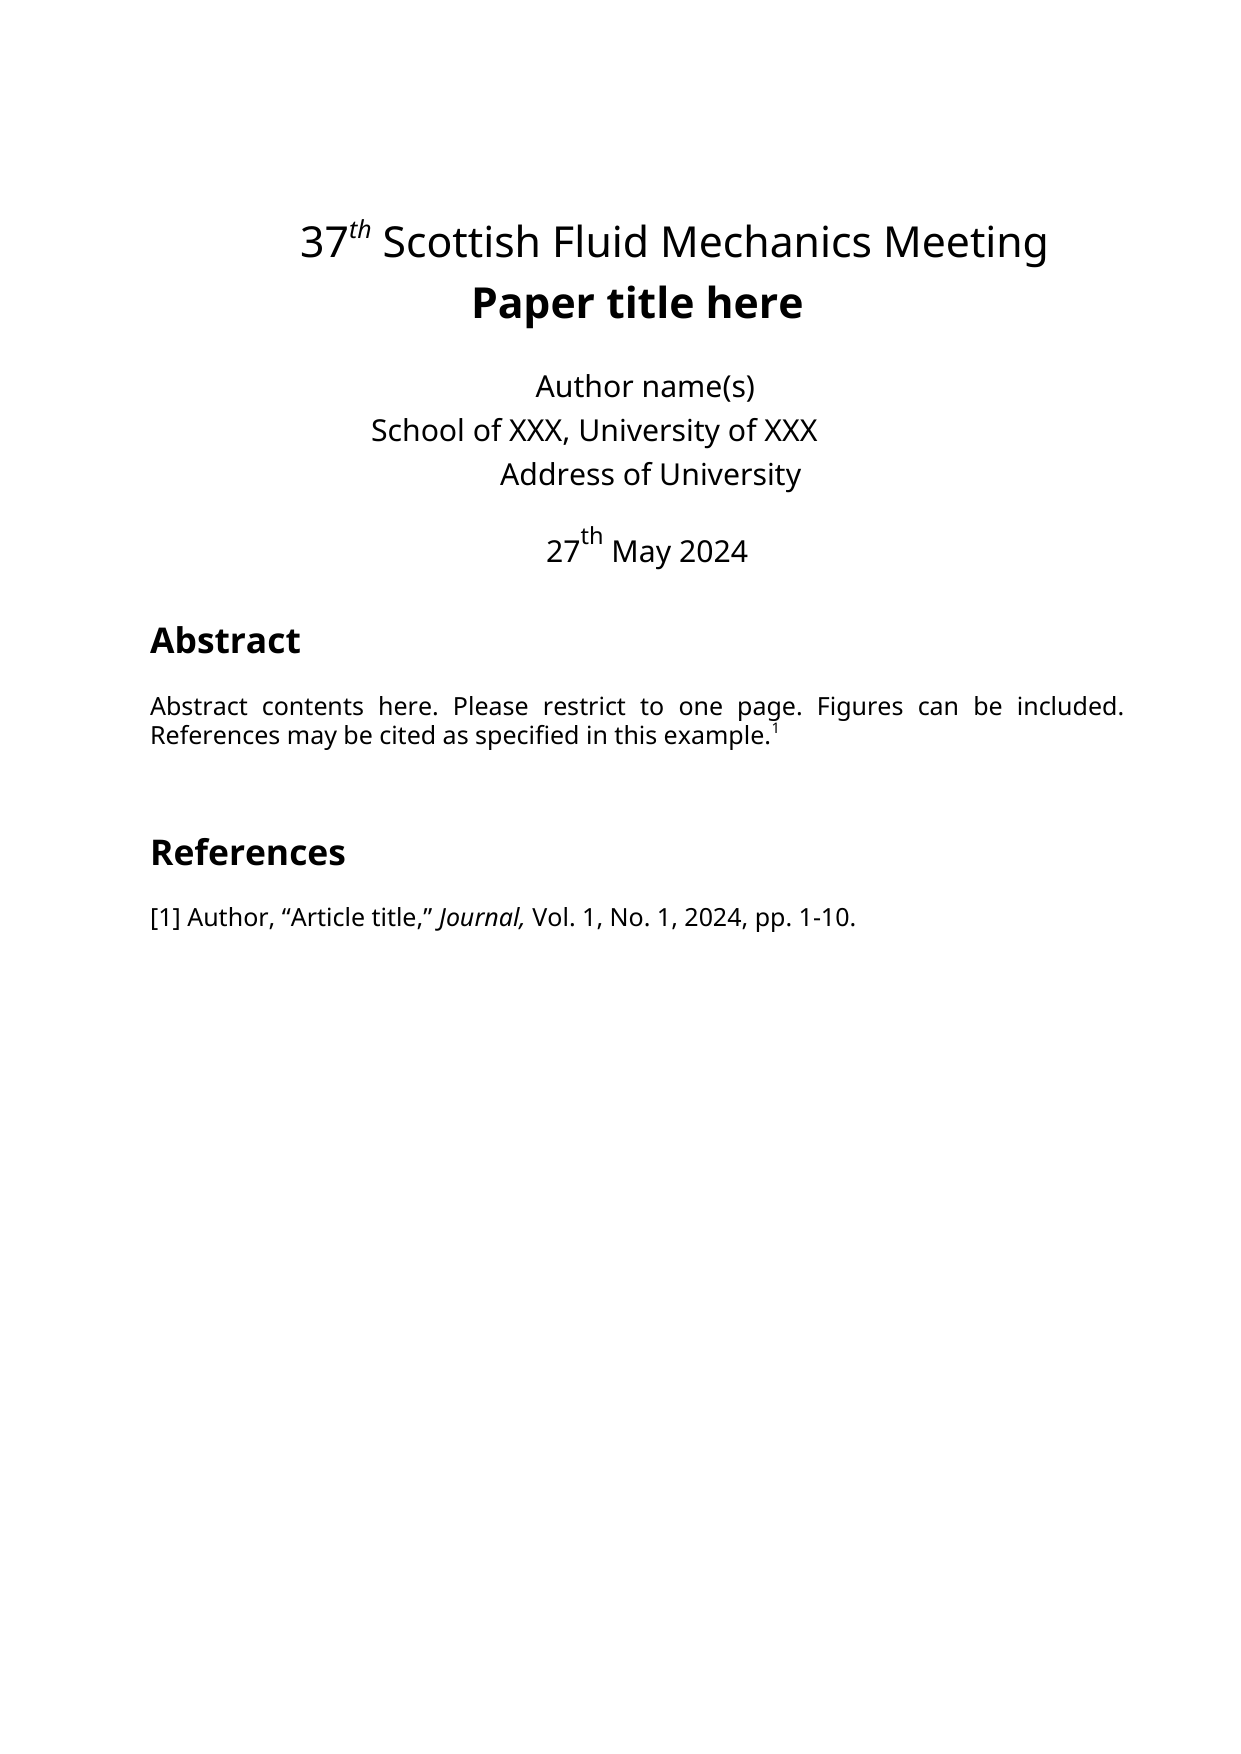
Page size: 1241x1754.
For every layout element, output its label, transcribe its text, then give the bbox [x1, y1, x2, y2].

text Abstract contents here. Please restrict to one page. Figures can be included. References may be cited as specified in this example.1 [150, 691, 1126, 752]
text 27th May 2024 [546, 519, 1126, 573]
text School of XXX, University of XXX [371, 409, 1126, 450]
text Address of University [500, 453, 1126, 494]
text Paper title here [471, 273, 1126, 331]
text Abstract [150, 616, 1126, 664]
text Author name(s) [535, 366, 1126, 407]
text 37th Scottish Fluid Mechanics Meeting [300, 212, 1126, 270]
text References [150, 828, 1126, 876]
text [1] Author, “Article title,” Journal, Vol. 1, No. 1, 2024, pp. 1-10. [150, 899, 1126, 933]
